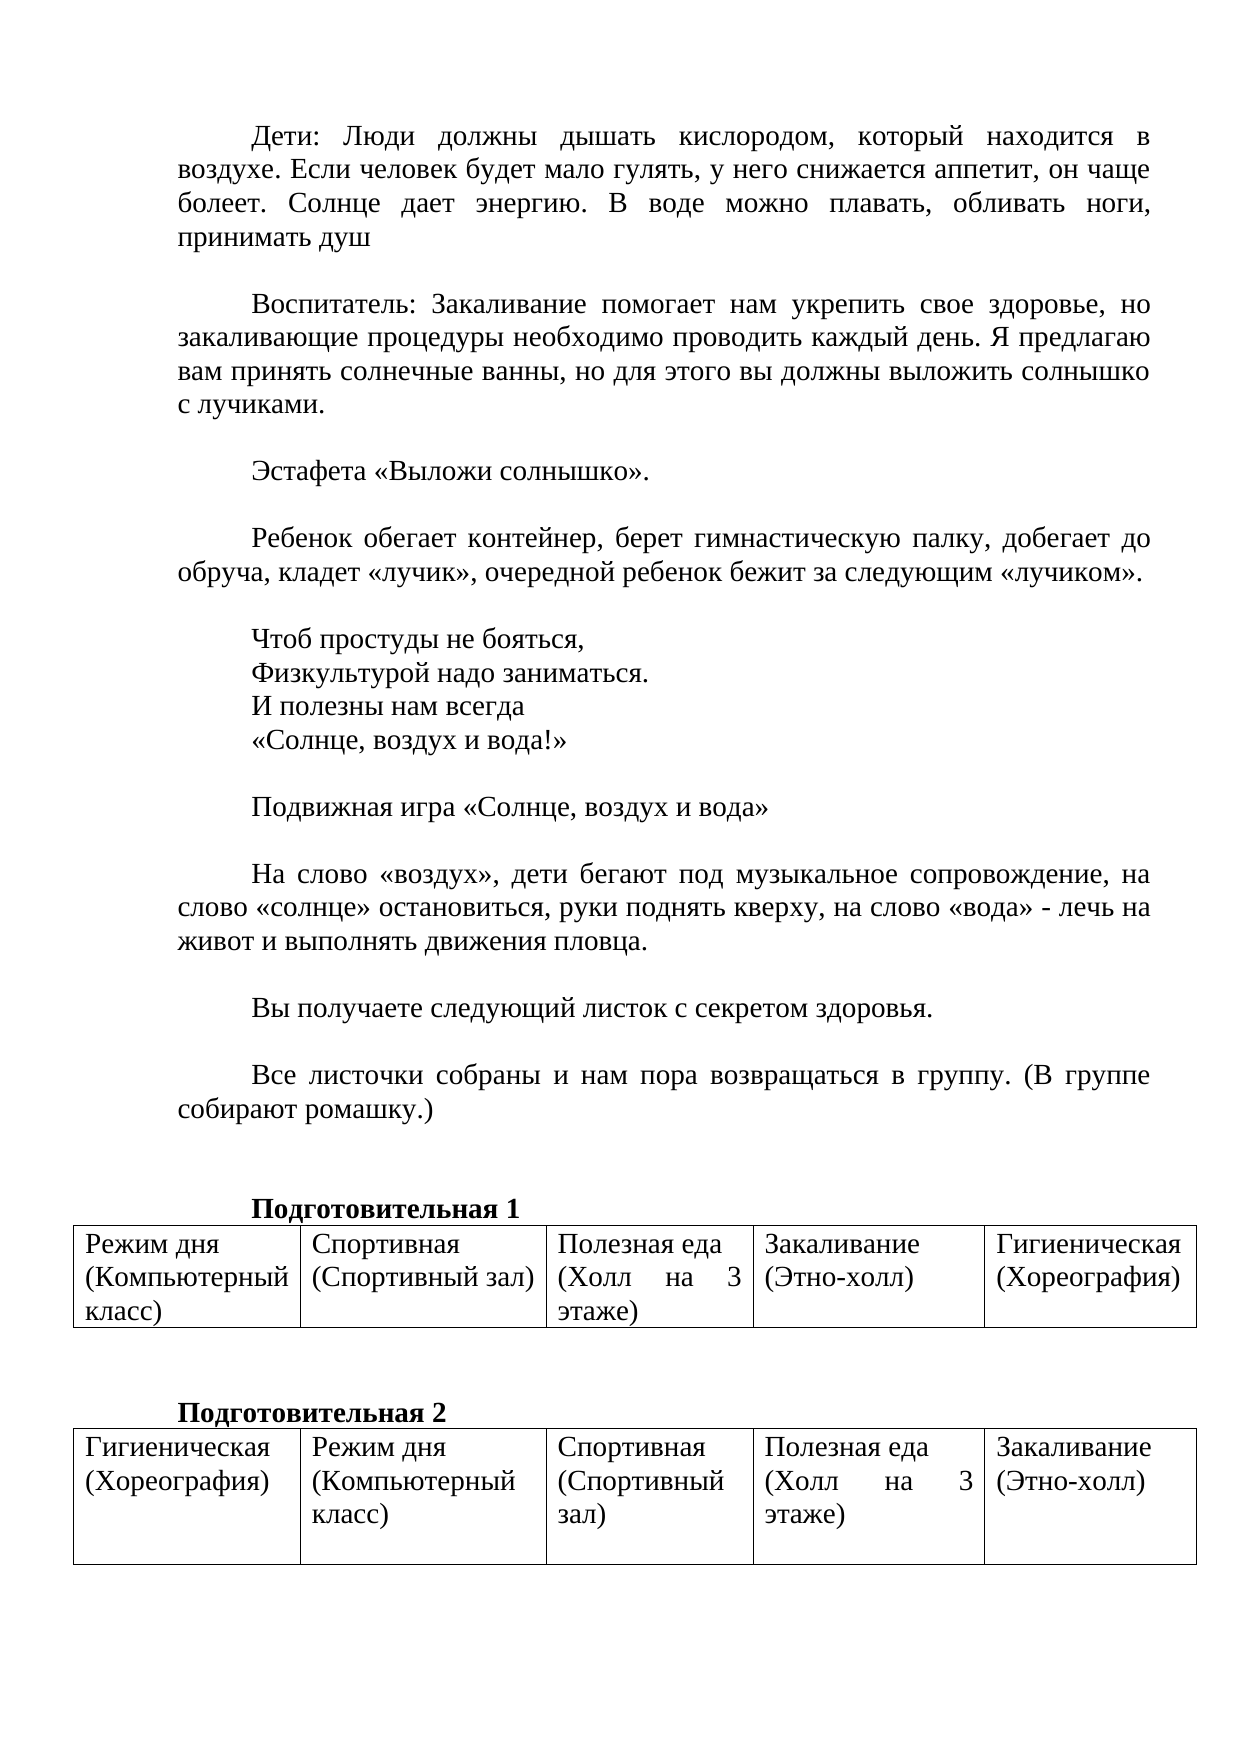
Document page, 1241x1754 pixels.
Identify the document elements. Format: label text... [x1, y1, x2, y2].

text Все листочки собраны и нам пора возвращаться в группу. (В группе собирают ромашку.) [177, 1057, 1152, 1124]
text Воспитатель: Закаливание помогает нам укрепить свое здоровье, но закаливающие процедуры необходимо проводить каждый день. Я предлагаю вам принять солнечные ванны, но для этого вы должны выложить солнышко с лучиками. [177, 286, 1152, 420]
text Подвижная игра «Солнце, воздух и вода» [177, 789, 1152, 822]
table_header Закаливание (Этно-холл) [754, 1226, 984, 1327]
table_header Спортивная (Спортивный зал) [301, 1226, 546, 1327]
table_header Спортивная (Спортивный зал) [547, 1429, 753, 1563]
text Дети: Люди должны дышать кислородом, который находится в воздухе. Если человек будет мало гулять, у него снижается аппетит, он чаще болеет. Солнце дает энергию. В воде можно плавать, обливать ноги, принимать душ [177, 118, 1152, 252]
table_header Гигиеническая (Хореография) [74, 1429, 300, 1563]
table_header Полезная еда (Холл на 3 этаже) [547, 1226, 753, 1327]
text Подготовительная 1 [177, 1191, 1152, 1225]
text Вы получаете следующий листок с секретом здоровья. [177, 990, 1152, 1024]
text Подготовительная 2 [177, 1395, 1152, 1428]
text «Солнце, воздух и вода!» [177, 722, 1152, 755]
table_header Полезная еда (Холл на 3 этаже) [754, 1429, 984, 1563]
table_header Режим дня (Компьютерный класс) [301, 1429, 546, 1563]
text Ребенок обегает контейнер, берет гимнастическую палку, добегает до обруча, кладет «лучик», очередной ребенок бежит за следующим «лучиком». [177, 521, 1152, 588]
table_header Режим дня (Компьютерный класс) [74, 1226, 300, 1327]
table_header Закаливание (Этно-холл) [985, 1429, 1196, 1563]
text Чтоб простуды не бояться, [177, 621, 1152, 655]
text На слово «воздух», дети бегают под музыкальное сопровождение, на слово «солнце» остановиться, руки поднять кверху, на слово «вода» - лечь на живот и выполнять движения пловца. [177, 856, 1152, 957]
table_header Гигиеническая (Хореография) [985, 1226, 1196, 1327]
text И полезны нам всегда [177, 688, 1152, 722]
text Эстафета «Выложи солнышко». [177, 453, 1152, 487]
text Физкультурой надо заниматься. [177, 655, 1152, 688]
